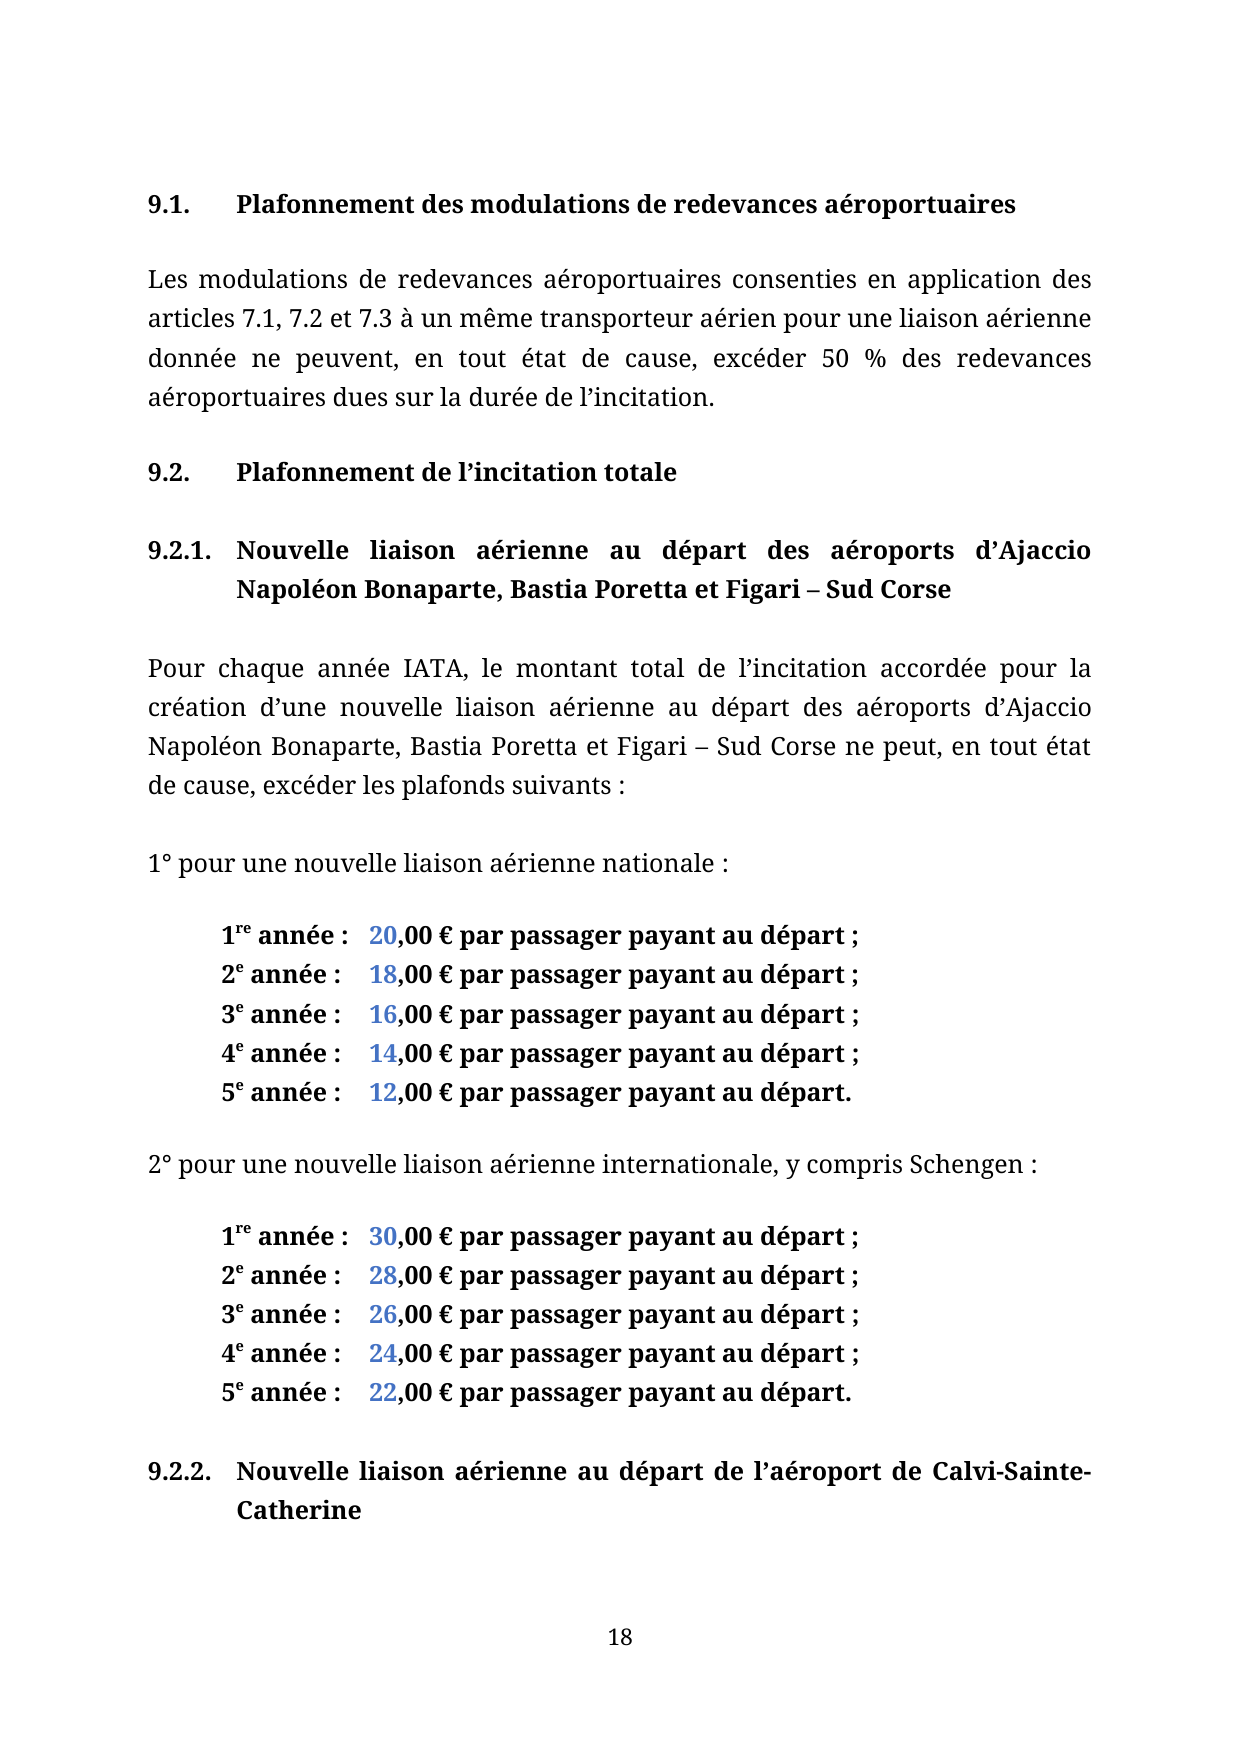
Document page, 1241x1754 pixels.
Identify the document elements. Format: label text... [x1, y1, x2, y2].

text 2e année : 28,00 € par passager payant au départ ; [221, 1257, 1093, 1291]
text 1re année : 30,00 € par passager payant au départ ; [221, 1218, 1093, 1252]
list Plafonnement des modulations de redevances aéroportuaires [148, 187, 1093, 221]
text 1re année : 20,00 € par passager payant au départ ; [221, 918, 1093, 952]
text 3e année : 16,00 € par passager payant au départ ; [221, 996, 1093, 1030]
text Les modulations de redevances aéroportuaires consenties en application des articles 7.1, 7.2 et 7.3 à un même transporteur aérien pour une liaison aérienne donnée ne peuvent, en tout état de cause, excéder 50 % des redevances aéroportuaires dues sur la durée de l’incitation. [148, 262, 1093, 413]
list Plafonnement de l’incitation totale [148, 454, 1093, 488]
text 5e année : 22,00 € par passager payant au départ. [221, 1375, 1093, 1409]
text Pour chaque année IATA, le montant total de l’incitation accordée pour la création d’une nouvelle liaison aérienne au départ des aéroports d’Ajaccio Napoléon Bonaparte, Bastia Poretta et Figari – Sud Corse ne peut, en tout état de cause, excéder les plafonds suivants : [148, 650, 1093, 802]
text 5e année : 12,00 € par passager payant au départ. [221, 1074, 1093, 1109]
text 2e année : 18,00 € par passager payant au départ ; [221, 957, 1093, 991]
text 2° pour une nouvelle liaison aérienne internationale, y compris Schengen : [148, 1146, 1093, 1180]
text 4e année : 24,00 € par passager payant au départ ; [221, 1336, 1093, 1370]
text 3e année : 26,00 € par passager payant au départ ; [221, 1296, 1093, 1331]
list Nouvelle liaison aérienne au départ de l’aéroport de Calvi-Sainte-Catherine [148, 1453, 1093, 1526]
list Nouvelle liaison aérienne au départ des aéroports d’Ajaccio Napoléon Bonaparte, Bastia Poretta et Figari – Sud Corse [148, 533, 1093, 606]
text 1° pour une nouvelle liaison aérienne nationale : [148, 846, 1093, 880]
text 4e année : 14,00 € par passager payant au départ ; [221, 1035, 1093, 1069]
